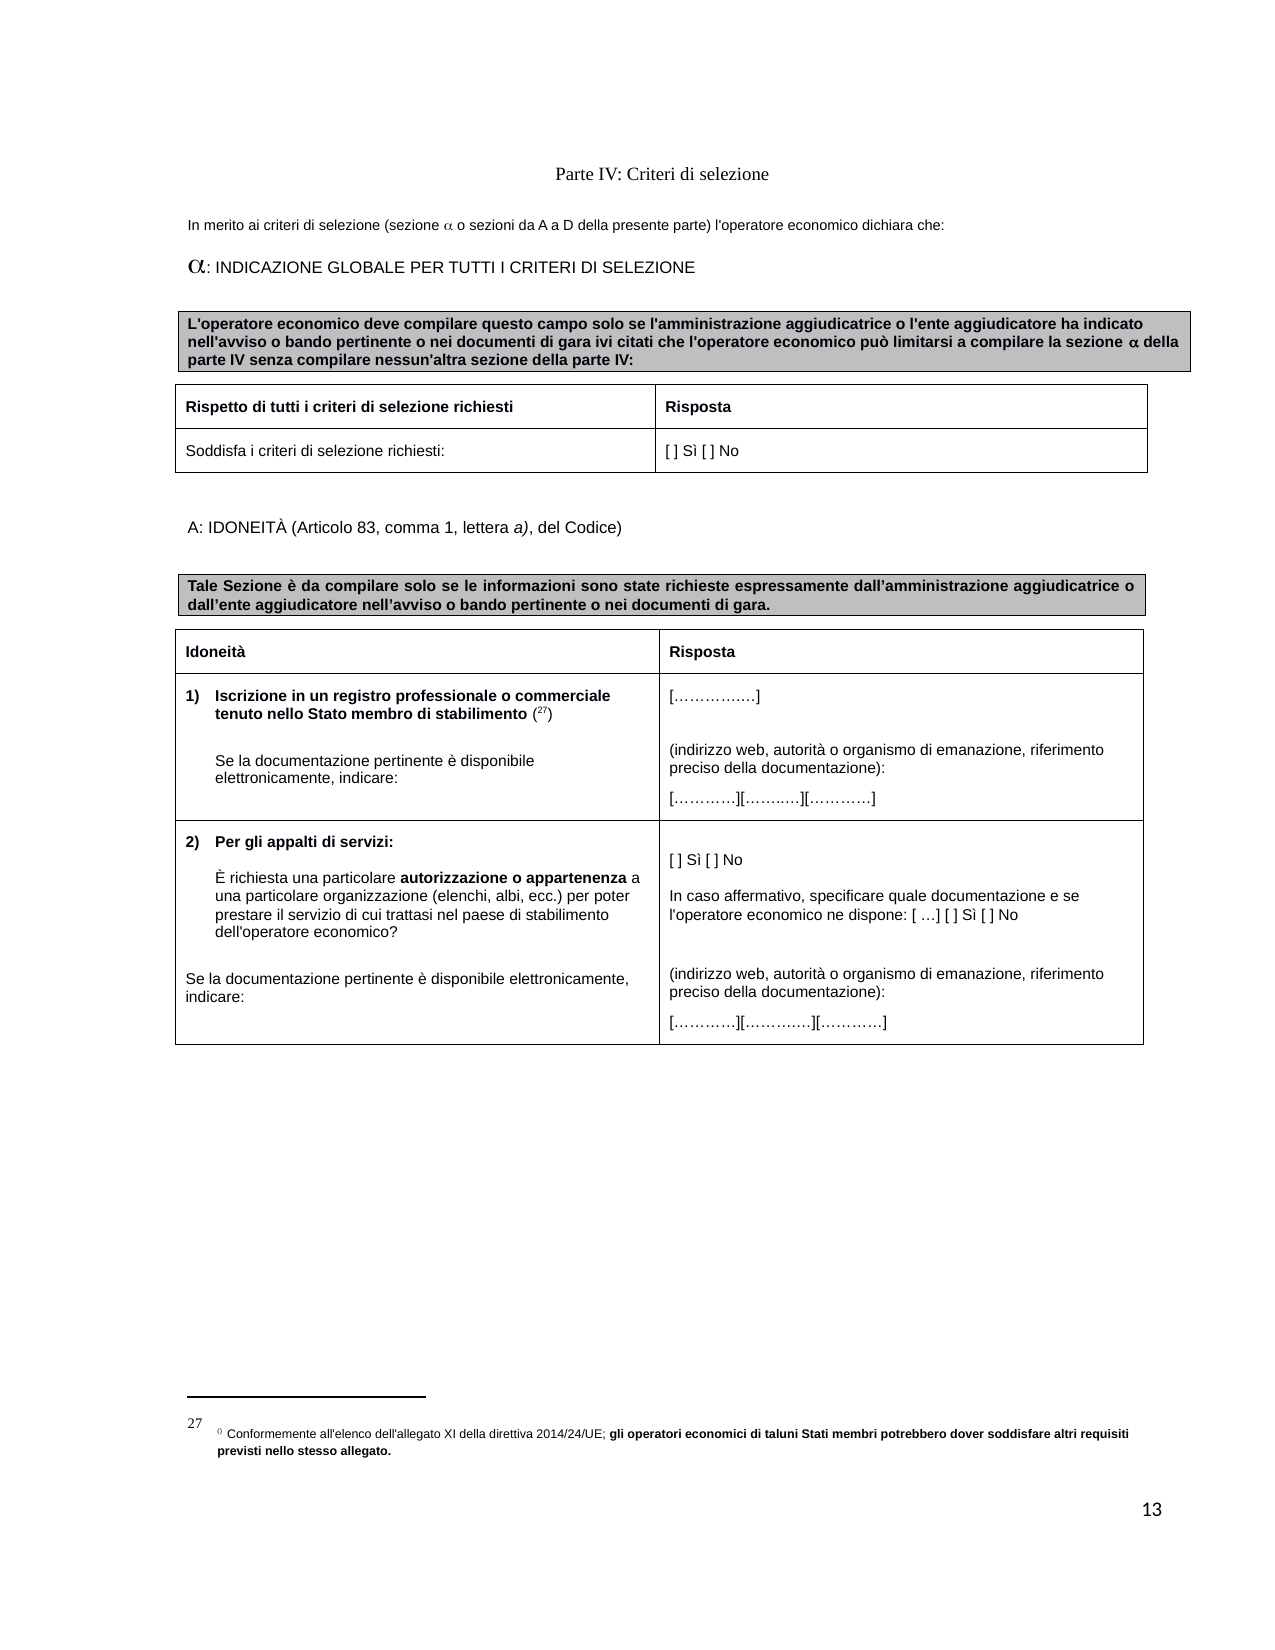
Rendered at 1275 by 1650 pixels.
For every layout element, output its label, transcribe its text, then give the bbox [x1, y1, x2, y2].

text L'operatore economico deve compilare questo campo solo se l'amministrazione aggiudicatrice o l'ente aggiudicatore ha indicato nell'avviso o bando pertinente o nei documenti di gara ivi citati che l'operatore economico può limitarsi a compilare la sezione  della parte IV senza compilare nessun'altra sezione della parte IV: [179, 312, 1190, 371]
table_header Rispetto di tutti i criteri di selezione richiesti [176, 385, 655, 428]
text In merito ai criteri di selezione (sezione  o sezioni da A a D della presente parte) l'operatore economico dichiara che: [187, 217, 1137, 234]
table_cell [ ] Sì [ ] No In caso affermativo, specificare quale documentazione e se l'operatore economico ne dispone: [ …] [ ] Sì [ ] No (indirizzo web, autorità o organismo di emanazione, riferimento preciso della documentazione): […………][……….…][…………] [660, 821, 1143, 1043]
title A: Idoneità (Articolo 83, comma 1, lettera a), del Codice) [187, 517, 1137, 537]
table_cell Soddisfa i criteri di selezione richiesti: [176, 429, 655, 472]
table_cell [ ] Sì [ ] No [656, 429, 1147, 472]
table_cell Per gli appalti di servizi: È richiesta una particolare autorizzazione o appartenenza a una particolare organizzazione (elenchi, albi, ecc.) per poter prestare il servizio di cui trattasi nel paese di stabilimento dell'operatore economico? Se la documentazione pertinente è disponibile elettronicamente, indicare: [176, 821, 659, 1043]
text Parte IV: Criteri di selezione [187, 162, 1137, 184]
text Tale Sezione è da compilare solo se le informazioni sono state richieste espressamente dall’amministrazione aggiudicatrice o dall’ente aggiudicatore nell’avviso o bando pertinente o nei documenti di gara. [179, 575, 1145, 615]
table_cell Iscrizione in un registro professionale o commerciale tenuto nello Stato membro di stabilimento () Se la documentazione pertinente è disponibile elettronicamente, indicare: [176, 674, 659, 819]
title : Indicazione globale per tutti i criteri di selezione [187, 253, 1137, 279]
table_header Risposta [660, 630, 1143, 673]
table_header Idoneità [176, 630, 659, 673]
table_header Risposta [656, 385, 1147, 428]
table_cell [………….…] (indirizzo web, autorità o organismo di emanazione, riferimento preciso della documentazione): […………][……..…][…………] [660, 674, 1143, 819]
